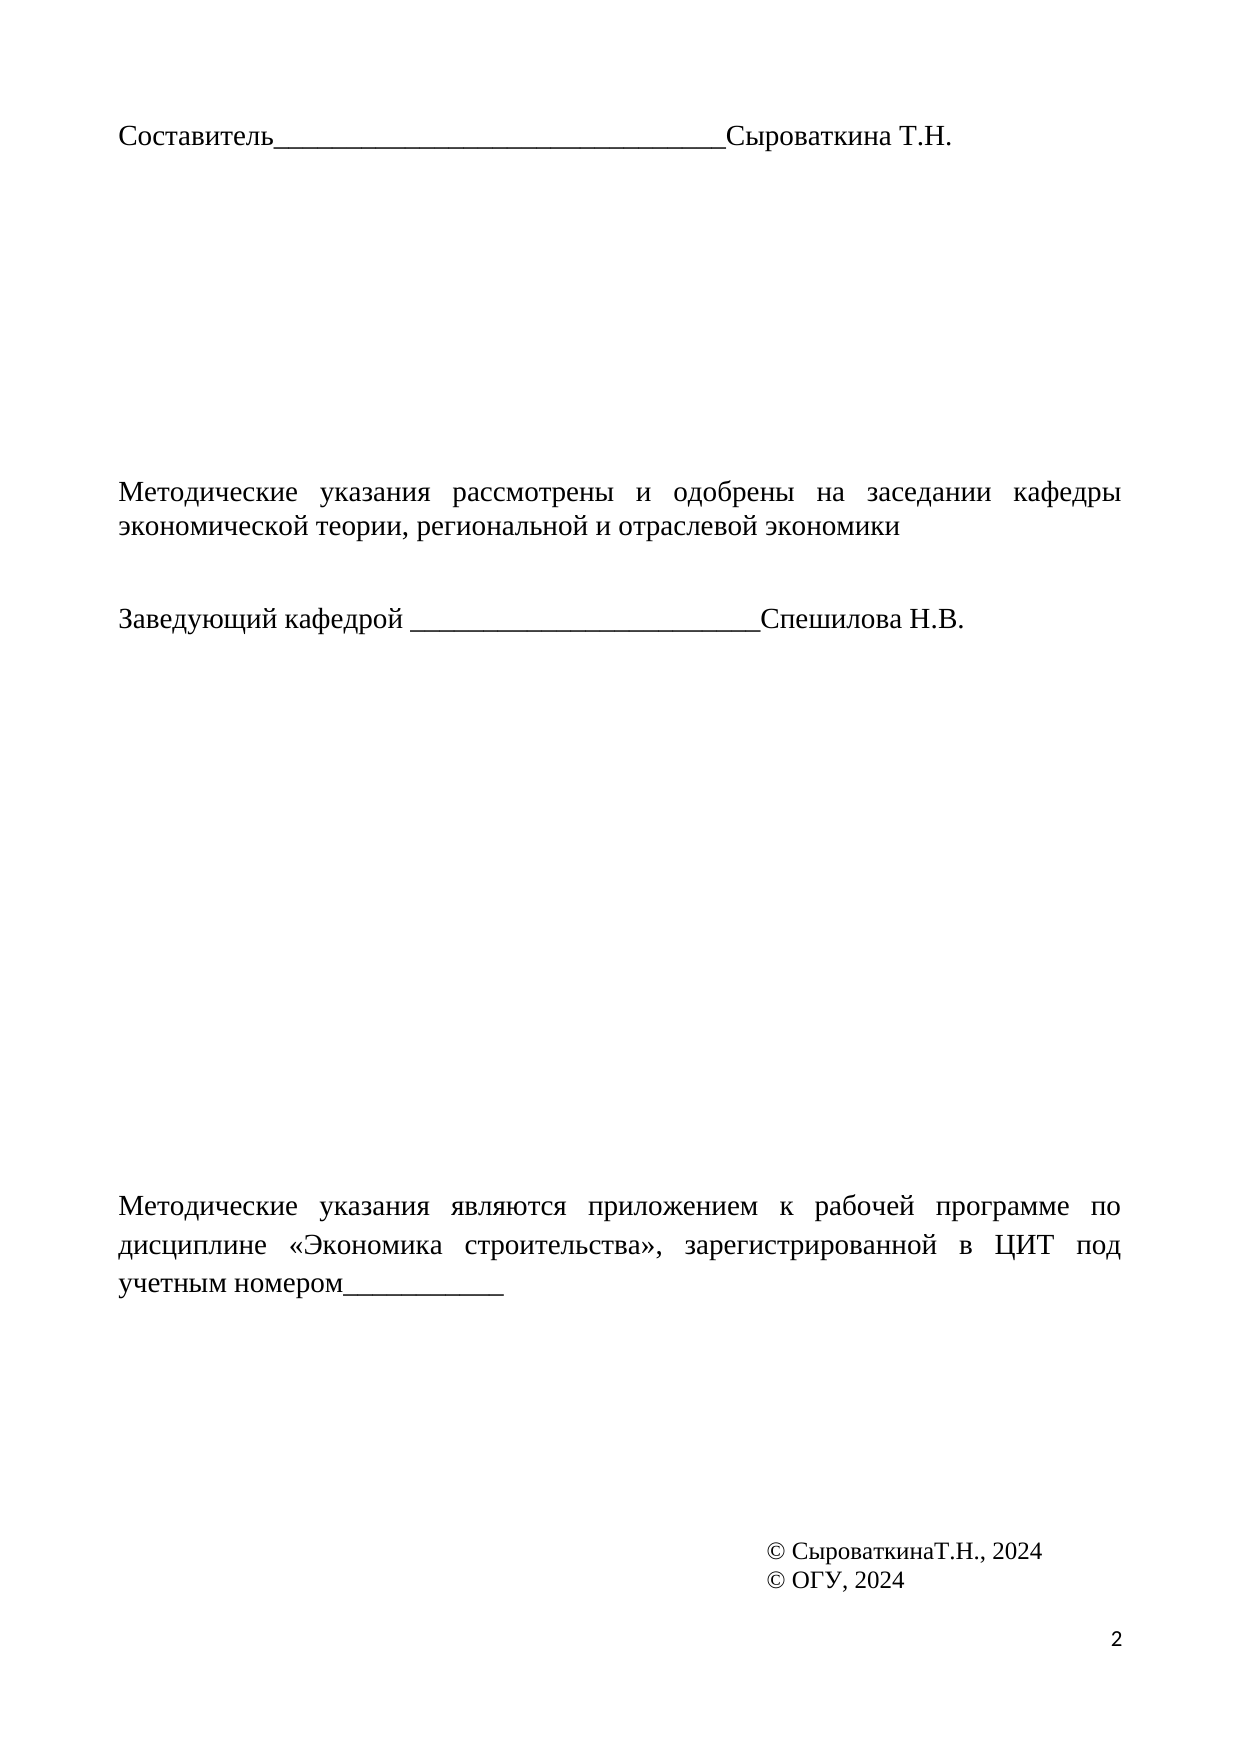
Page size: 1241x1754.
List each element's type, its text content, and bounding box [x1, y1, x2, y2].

table_cell © ОГУ, 2024 [755, 1565, 1122, 1593]
text Составитель_______________________________Сыроваткина Т.Н. [118, 118, 1122, 152]
table_header © СыроваткинаТ.Н., 2024 [755, 1536, 1122, 1565]
text Методические указания рассмотрены и одобрены на заседании кафедры экономической теории, региональной и отраслевой экономики [118, 474, 1122, 541]
text Заведующий кафедрой ________________________Спешилова Н.В. [118, 601, 1122, 634]
text Методические указания являются приложением к рабочей программе по дисциплине «Экономика строительства», зарегистрированной в ЦИТ под учетным номером___________ [118, 1188, 1122, 1299]
